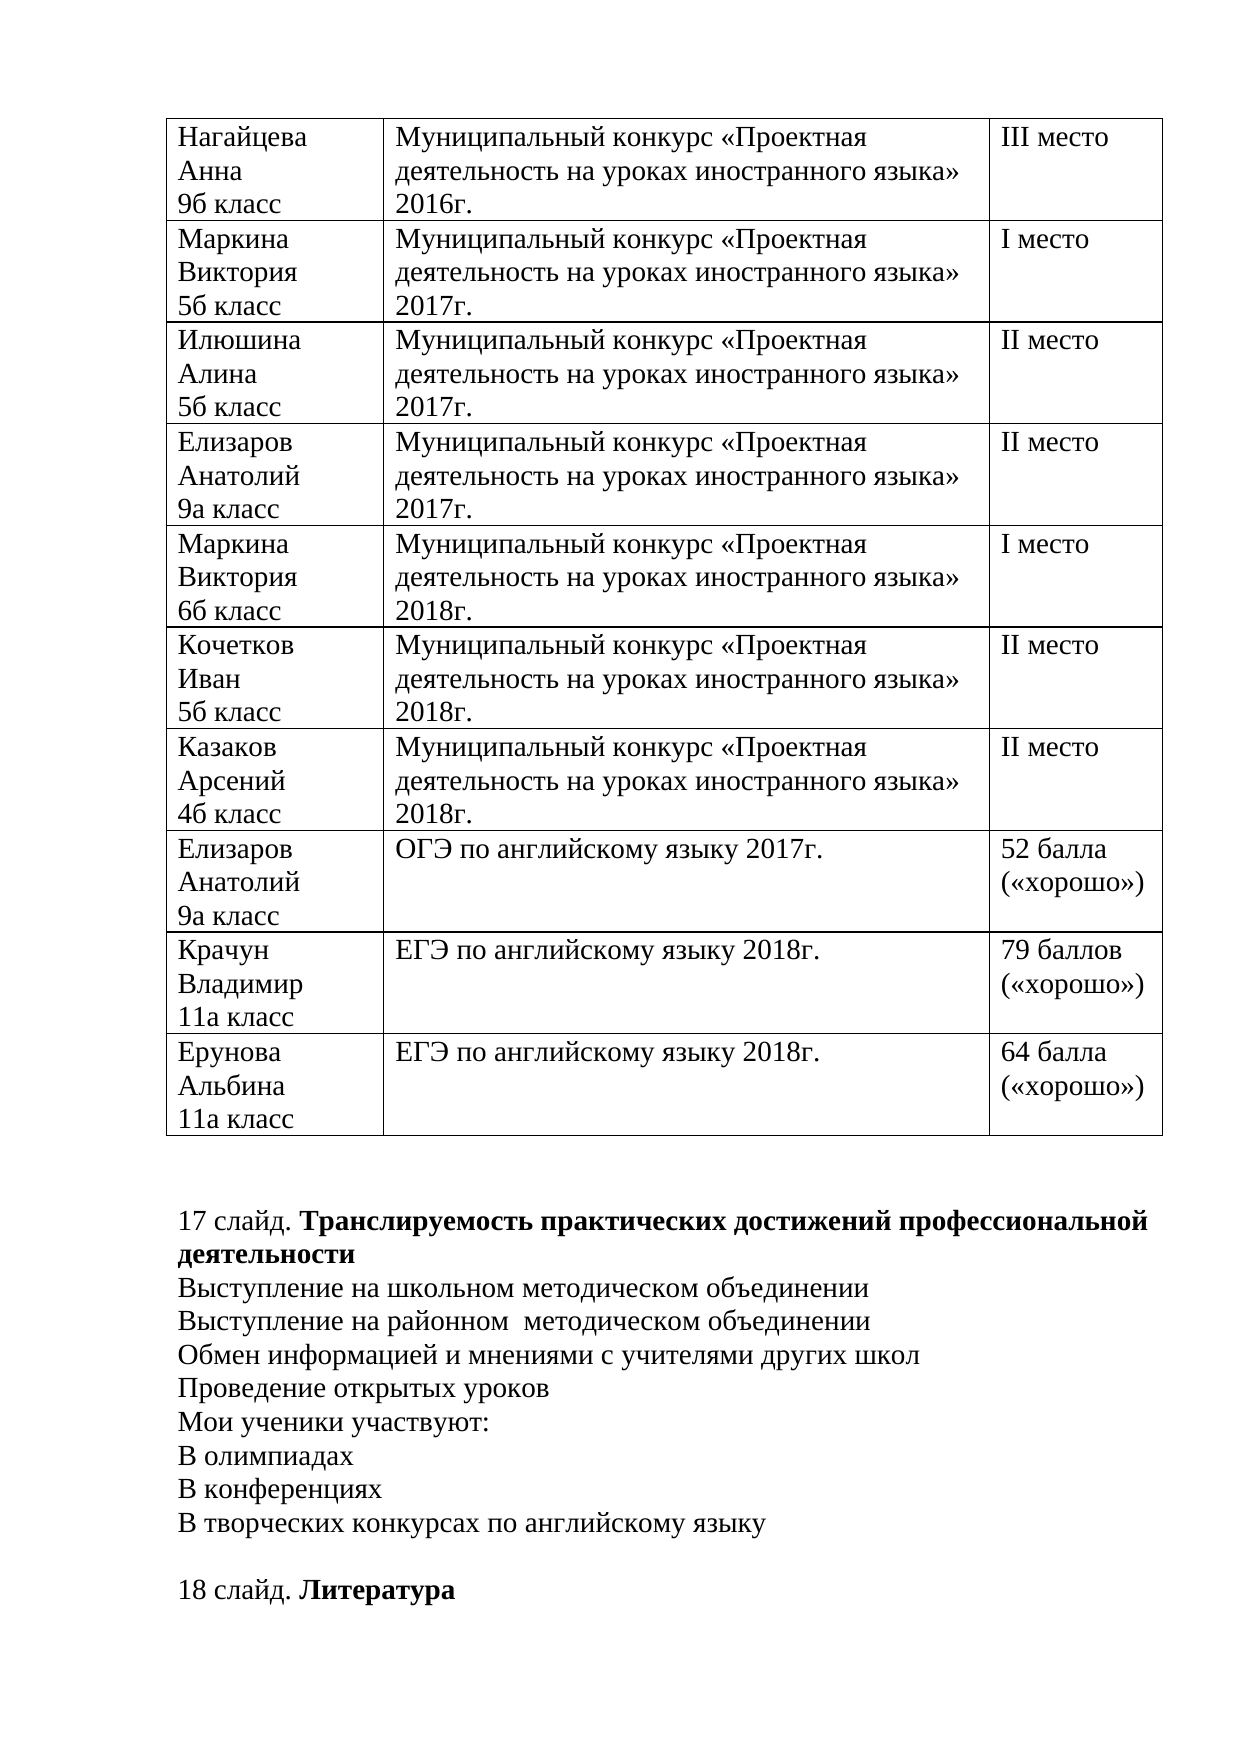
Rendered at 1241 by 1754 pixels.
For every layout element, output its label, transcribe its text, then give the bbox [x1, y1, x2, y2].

table_cell Кочетков Иван 5б класс [167, 628, 383, 728]
text Обмен информацией и мнениями с учителями других школ [177, 1337, 1152, 1371]
table_cell Илюшина Алина 5б класс [167, 323, 383, 423]
text 17 слайд. Транслируемость практических достижений профессиональной деятельности [177, 1203, 1152, 1270]
table_cell III место [990, 119, 1162, 220]
text В творческих конкурсах по английскому языку [177, 1505, 1152, 1538]
table_cell Елизаров Анатолий 9а класс [167, 424, 383, 525]
table_cell Крачун Владимир 11а класс [167, 933, 383, 1033]
table_cell ЕГЭ по английскому языку 2018г. [384, 933, 989, 1033]
table_cell II место [990, 628, 1162, 728]
table_cell Муниципальный конкурс «Проектная деятельность на уроках иностранного языка» 2017г. [384, 424, 989, 525]
text Мои ученики участвуют: [177, 1404, 1152, 1438]
table_cell I место [990, 221, 1162, 321]
table_cell Казаков Арсений 4б класс [167, 729, 383, 830]
text Выступление на районном методическом объединении [177, 1303, 1152, 1337]
table_cell II место [990, 424, 1162, 525]
table_cell Ерунова Альбина 11а класс [167, 1034, 383, 1135]
text Проведение открытых уроков [177, 1371, 1152, 1404]
table_cell II место [990, 729, 1162, 830]
table_cell Маркина Виктория 5б класс [167, 221, 383, 321]
table_cell Елизаров Анатолий 9а класс [167, 831, 383, 931]
table_cell ЕГЭ по английскому языку 2018г. [384, 1034, 989, 1135]
table_cell 52 балла («хорошо») [990, 831, 1162, 931]
table_cell I место [990, 526, 1162, 626]
table_cell Муниципальный конкурс «Проектная деятельность на уроках иностранного языка» 2018г. [384, 526, 989, 626]
table_cell Муниципальный конкурс «Проектная деятельность на уроках иностранного языка» 2018г. [384, 628, 989, 728]
table_cell 64 балла («хорошо») [990, 1034, 1162, 1135]
table_cell II место [990, 323, 1162, 423]
table_cell 79 баллов («хорошо») [990, 933, 1162, 1033]
text 18 слайд. Литература [177, 1572, 1152, 1605]
table_cell Муниципальный конкурс «Проектная деятельность на уроках иностранного языка» 2018г. [384, 729, 989, 830]
table_cell ОГЭ по английскому языку 2017г. [384, 831, 989, 931]
table_cell Муниципальный конкурс «Проектная деятельность на уроках иностранного языка» 2017г. [384, 221, 989, 321]
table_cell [384, 119, 989, 220]
table_cell Нагайцева Анна 9б класс [167, 119, 383, 220]
text Выступление на школьном методическом объединении [177, 1270, 1152, 1303]
text В конференциях [177, 1471, 1152, 1505]
text В олимпиадах [177, 1438, 1152, 1471]
table_cell Муниципальный конкурс «Проектная деятельность на уроках иностранного языка» 2017г. [384, 323, 989, 423]
table_cell Маркина Виктория 6б класс [167, 526, 383, 626]
